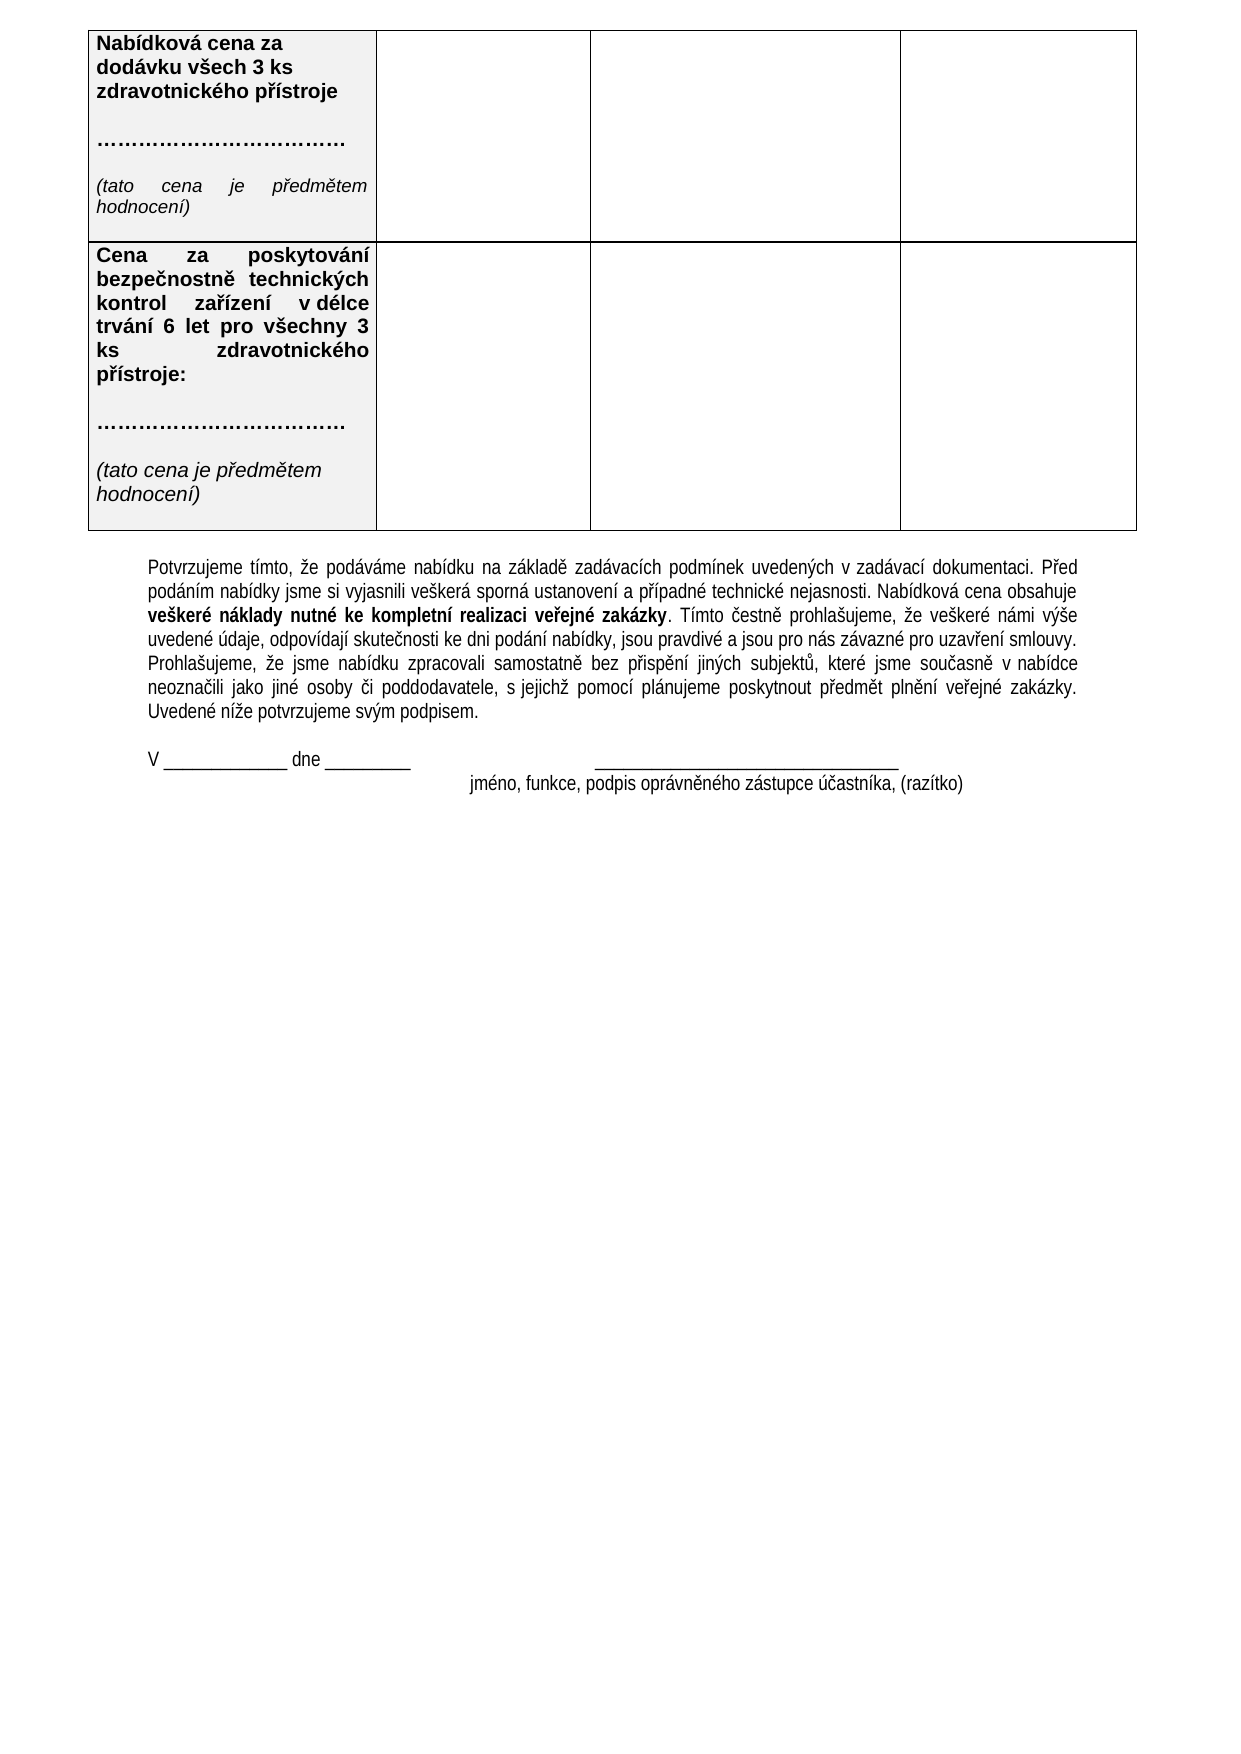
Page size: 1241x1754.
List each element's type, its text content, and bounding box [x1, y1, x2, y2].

table_cell [901, 243, 1136, 530]
table_cell [377, 243, 590, 530]
table_cell [591, 31, 900, 241]
text V _____________ dne _________ ________________________________ [148, 747, 1078, 771]
text jméno, funkce, podpis oprávněného zástupce účastníka, (razítko) [148, 771, 1078, 794]
table_cell [591, 243, 900, 530]
table_cell Cena za poskytování bezpečnostně technických kontrol zařízení v délce trvání 6 let pro všechny 3 ks zdravotnického přístroje: ……………………………… (tato cena je předmětem hodnocení) [89, 243, 376, 530]
table_cell [377, 31, 590, 241]
text Potvrzujeme tímto, že podáváme nabídku na základě zadávacích podmínek uvedených v zadávací dokumentaci. Před podáním nabídky jsme si vyjasnili veškerá sporná ustanovení a případné technické nejasnosti. Nabídková cena obsahuje veškeré náklady nutné ke kompletní realizaci veřejné zakázky. Tímto čestně prohlašujeme, že veškeré námi výše uvedené údaje, odpovídají skutečnosti ke dni podání nabídky, jsou pravdivé a jsou pro nás závazné pro uzavření smlouvy. Prohlašujeme, že jsme nabídku zpracovali samostatně bez přispění jiných subjektů, které jsme současně v nabídce neoznačili jako jiné osoby či poddodavatele, s jejichž pomocí plánujeme poskytnout předmět plnění veřejné zakázky. Uvedené níže potvrzujeme svým podpisem. [148, 555, 1078, 723]
table_cell Nabídková cena za dodávku všech 3 ks zdravotnického přístroje ……………………………… (tato cena je předmětem hodnocení) [89, 31, 376, 241]
table_cell [901, 31, 1136, 241]
